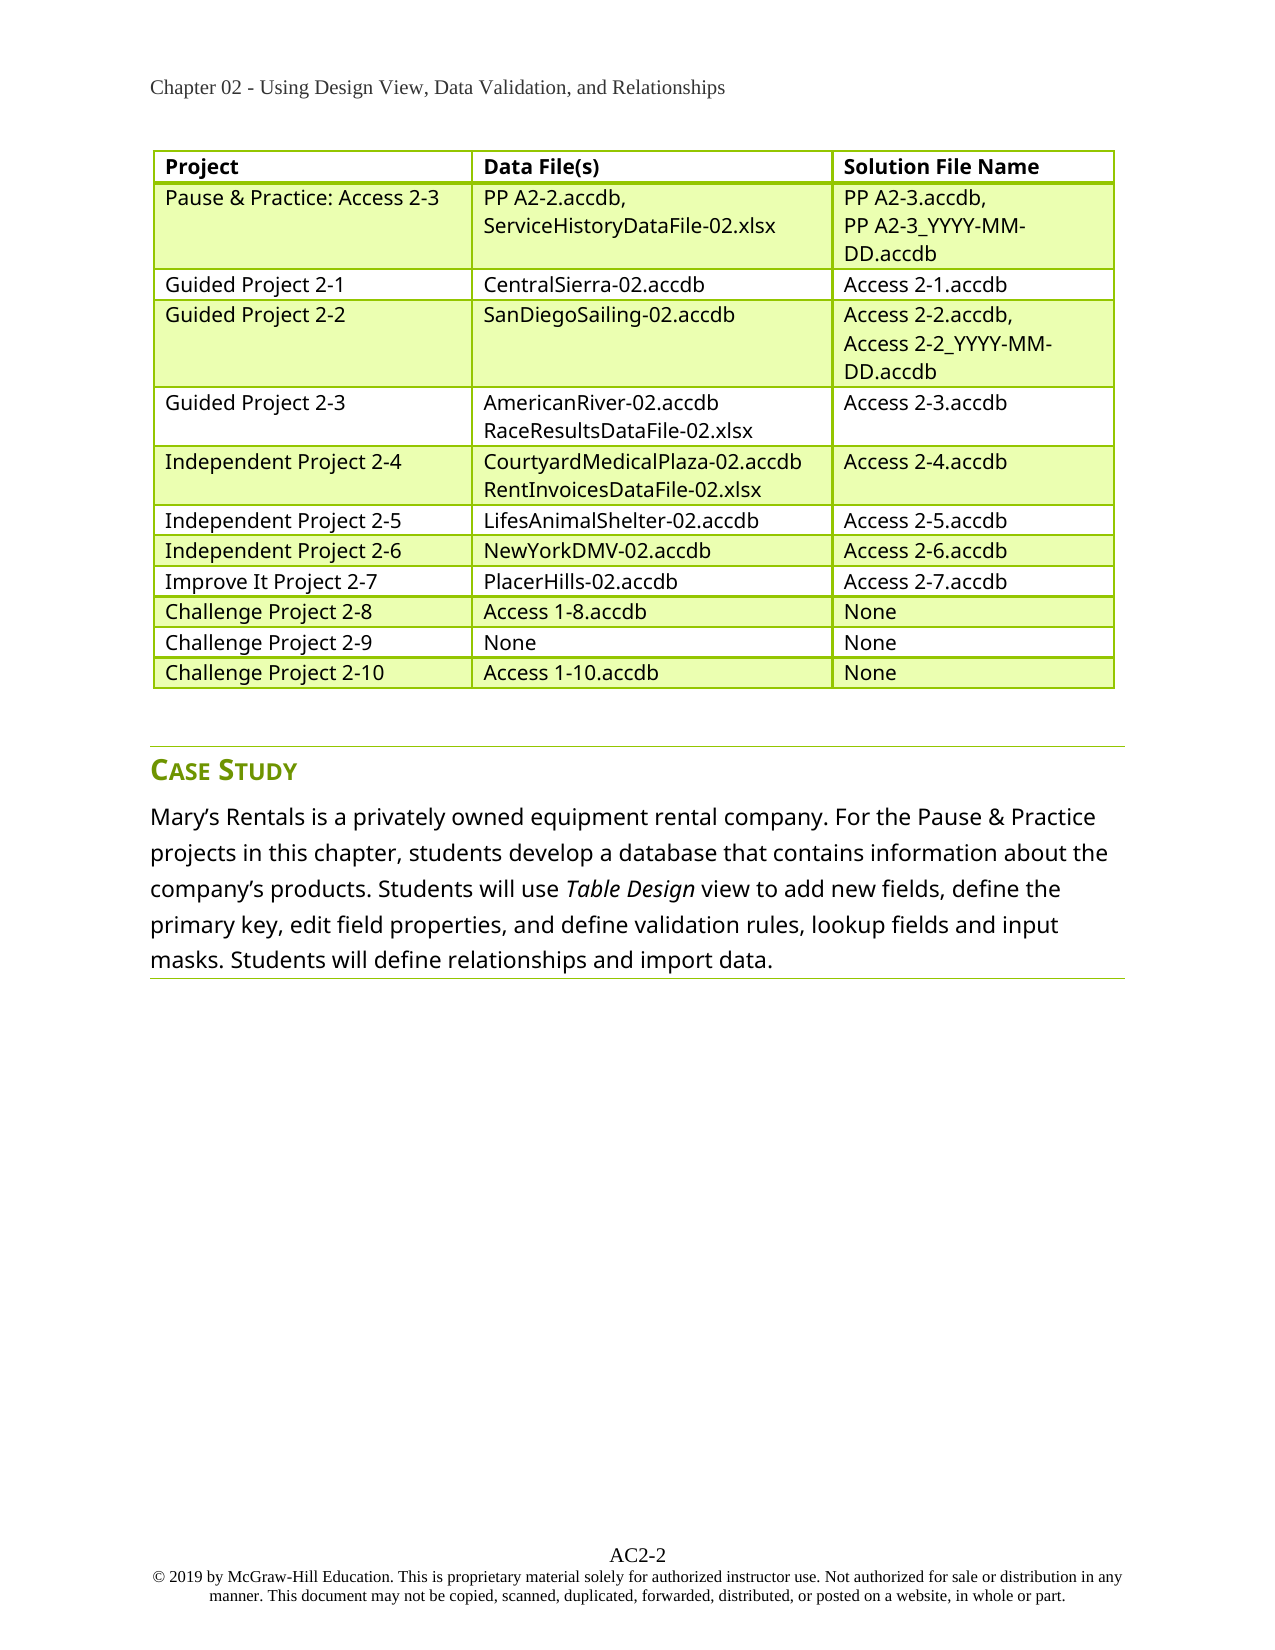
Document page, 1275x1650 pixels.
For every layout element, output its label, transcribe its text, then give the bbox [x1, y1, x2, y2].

table_header Project [155, 152, 471, 181]
table_cell Pause & Practice: Access 2-3 [155, 185, 471, 268]
table_cell Access 2-5.accdb [834, 506, 1113, 534]
table_cell Independent Project 2-6 [155, 536, 471, 565]
subtitle Case Study [150, 747, 1125, 788]
table_cell CentralSierra-02.accdb [473, 270, 831, 298]
table_cell None [834, 598, 1113, 626]
table_cell Access 1-8.accdb [473, 598, 831, 626]
table_cell None [834, 628, 1113, 656]
table_header Data File(s) [473, 152, 831, 181]
text Mary’s Rentals is a privately owned equipment rental company. For the Pause & Practice projects in this chapter, students develop a database that contains information about the company’s products. Students will use Table Design view to add new fields, define the primary key, edit field properties, and define validation rules, lookup fields and input masks. Students will define relationships and import data. [150, 798, 1125, 978]
table_cell Guided Project 2-3 [155, 388, 471, 445]
table_cell Independent Project 2-4 [155, 447, 471, 504]
table_cell Independent Project 2-5 [155, 506, 471, 534]
table_cell PlacerHills-02.accdb [473, 567, 831, 595]
table_cell Access 2-3.accdb [834, 388, 1113, 445]
table_cell PP A2-2.accdb, ServiceHistoryDataFile-02.xlsx [473, 185, 831, 268]
table_cell Access 2-7.accdb [834, 567, 1113, 595]
table_cell Challenge Project 2-10 [155, 659, 471, 687]
table_cell Improve It Project 2-7 [155, 567, 471, 595]
table_cell Challenge Project 2-8 [155, 598, 471, 626]
table_cell PP A2-3.accdb, PP A2-3_YYYY-MM-DD.accdb [834, 185, 1113, 268]
table_cell AmericanRiver-02.accdb RaceResultsDataFile-02.xlsx [473, 388, 831, 445]
table_cell None [473, 628, 831, 656]
table_cell Access 1-10.accdb [473, 659, 831, 687]
table_cell LifesAnimalShelter-02.accdb [473, 506, 831, 534]
table_cell Access 2-6.accdb [834, 536, 1113, 565]
table_cell Challenge Project 2-9 [155, 628, 471, 656]
table_cell SanDiegoSailing-02.accdb [473, 301, 831, 386]
table_cell CourtyardMedicalPlaza-02.accdb RentInvoicesDataFile-02.xlsx [473, 447, 831, 504]
table_header Solution File Name [834, 152, 1113, 181]
table_cell NewYorkDMV-02.accdb [473, 536, 831, 565]
table_cell Access 2-2.accdb, Access 2-2_YYYY-MM- DD.accdb [834, 301, 1113, 386]
table_cell Guided Project 2-2 [155, 301, 471, 386]
table_cell Access 2-4.accdb [834, 447, 1113, 504]
table_cell Guided Project 2-1 [155, 270, 471, 298]
table_cell None [834, 659, 1113, 687]
table_cell Access 2-1.accdb [834, 270, 1113, 298]
